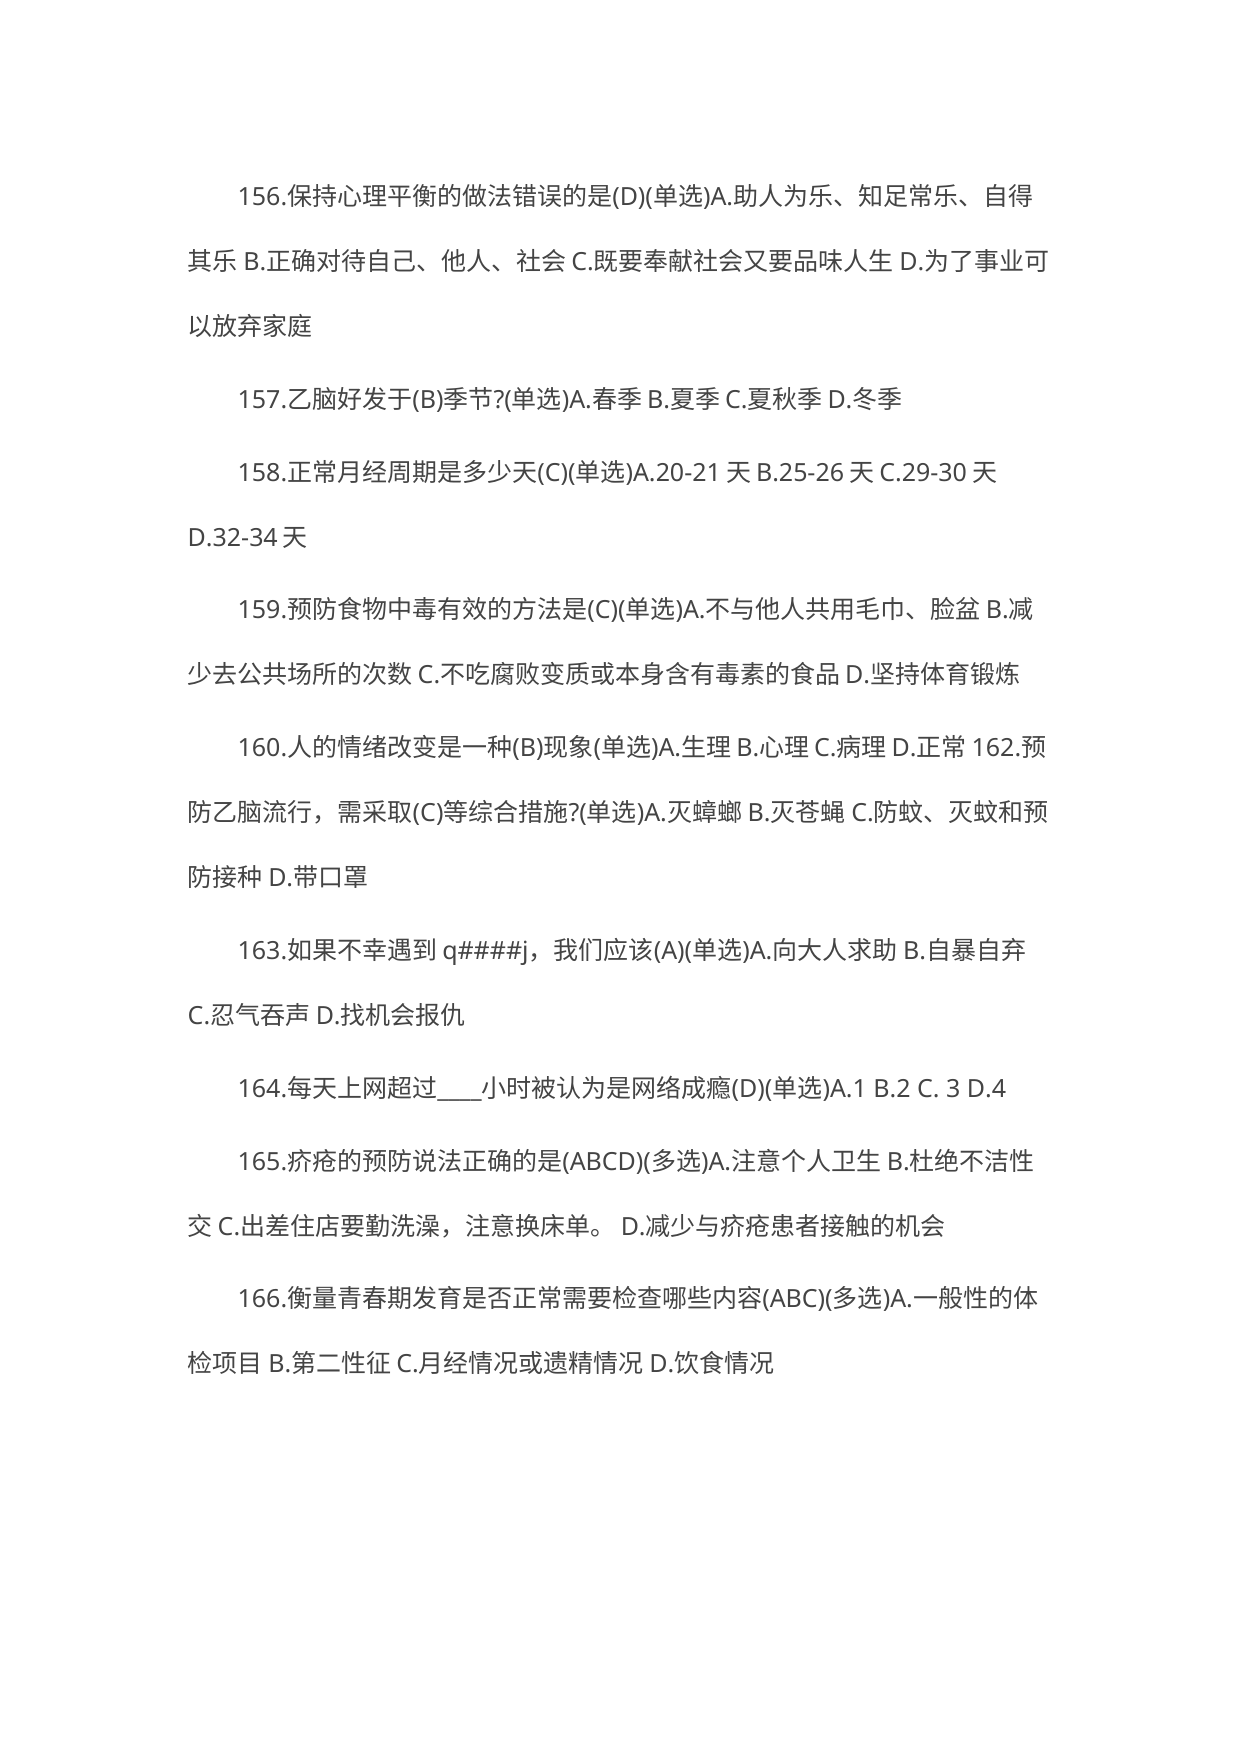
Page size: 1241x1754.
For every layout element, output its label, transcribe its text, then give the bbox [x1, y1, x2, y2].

text 160.人的情绪改变是一种(B)现象(单选)A.生理B.心理C.病理D.正常162.预防乙脑流行，需采取(C)等综合措施?(单选)A.灭蟑螂 B.灭苍蝇 C.防蚊、灭蚊和预防接种 D.带口罩 [187, 713, 1053, 908]
text 165.疥疮的预防说法正确的是(ABCD)(多选)A.注意个人卫生 B.杜绝不洁性交C.出差住店要勤洗澡，注意换床单。 D.减少与疥疮患者接触的机会 [187, 1127, 1053, 1257]
text 159.预防食物中毒有效的方法是(C)(单选)A.不与他人共用毛巾、脸盆B.减少去公共场所的次数C.不吃腐败变质或本身含有毒素的食品D.坚持体育锻炼 [187, 575, 1053, 705]
text 158.正常月经周期是多少天(C)(单选)A.20-21天B.25-26天C.29-30天D.32-34天 [187, 438, 1053, 568]
text 157.乙脑好发于(B)季节?(单选)A.春季B.夏季C.夏秋季D.冬季 [187, 365, 1053, 430]
text 163.如果不幸遇到q####j，我们应该(A)(单选)A.向大人求助 B.自暴自弃 C.忍气吞声 D.找机会报仇 [187, 916, 1053, 1046]
text 166.衡量青春期发育是否正常需要检查哪些内容(ABC)(多选)A.一般性的体检项目 B.第二性征C.月经情况或遗精情况 D.饮食情况 [187, 1264, 1053, 1394]
text 156.保持心理平衡的做法错误的是(D)(单选)A.助人为乐、知足常乐、自得其乐 B.正确对待自己、他人、社会C.既要奉献社会又要品味人生 D.为了事业可以放弃家庭 [187, 162, 1053, 357]
text 164.每天上网超过____小时被认为是网络成瘾(D)(单选)A.1 B.2 C. 3 D.4 [187, 1054, 1053, 1119]
